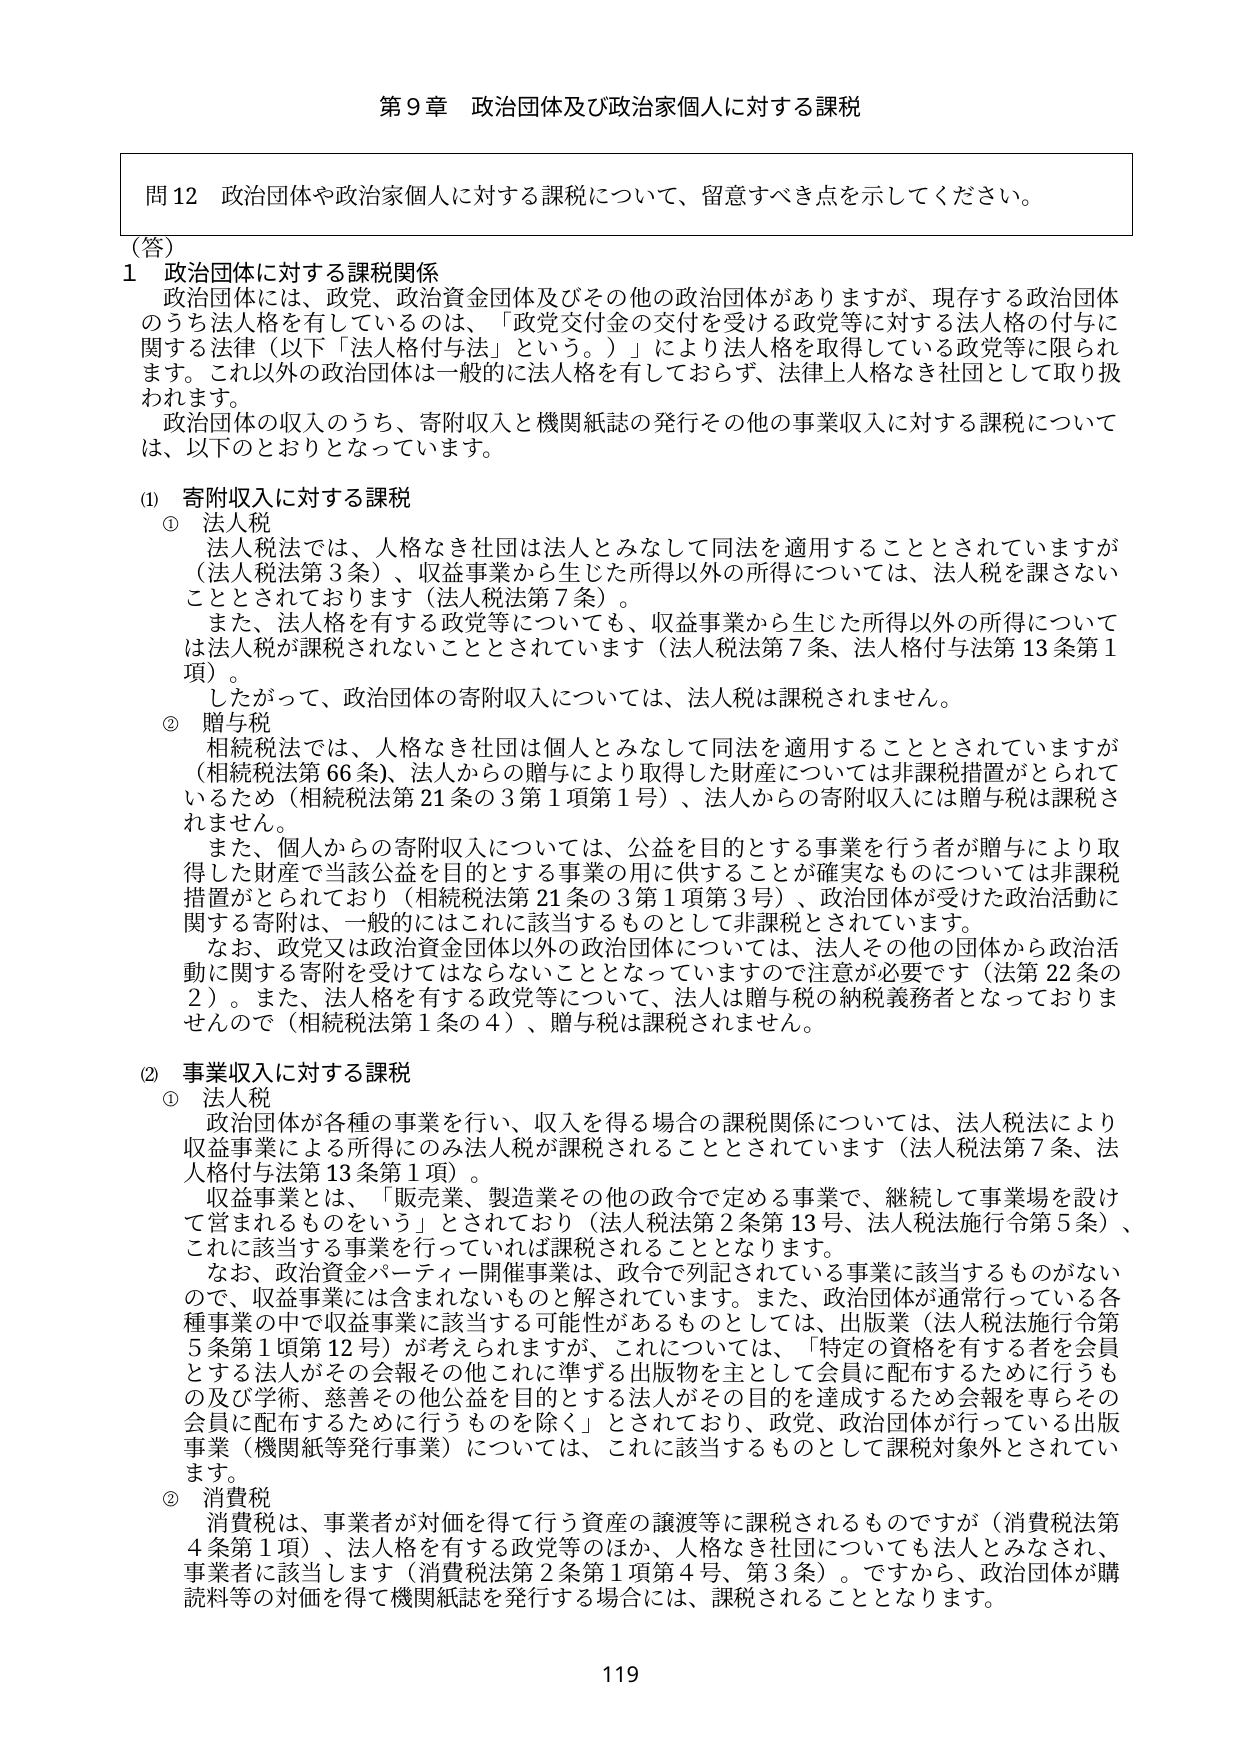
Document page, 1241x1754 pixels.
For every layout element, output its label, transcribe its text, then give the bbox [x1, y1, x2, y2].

text 政治団体が各種の事業を行い、収入を得る場合の課税関係については、法人税法により収益事業による所得にのみ法人税が課税されることとされています（法人税法第７条、法人格付与法第13条第１項）。 [184, 1111, 1122, 1186]
text １ 政治団体に対する課税関係 [118, 261, 1122, 286]
text なお、政党又は政治資金団体以外の政治団体については、法人その他の団体から政治活動に関する寄附を受けてはならないこととなっていますので注意が必要です（法第22条の２）。また、法人格を有する政党等について、法人は贈与税の納税義務者となっておりませんので（相続税法第１条の４）、贈与税は課税されません。 [184, 936, 1122, 1036]
text 収益事業とは、「販売業、製造業その他の政令で定める事業で、継続して事業場を設けて営まれるものをいう」とされており（法人税法第２条第13号、法人税法施行令第５条）、これに該当する事業を行っていれば課税されることとなります。 [184, 1186, 1122, 1261]
text ① 法人税 [162, 1086, 1122, 1111]
text 法人税法では、人格なき社団は法人とみなして同法を適用することとされていますが（法人税法第３条）、収益事業から生じた所得以外の所得については、法人税を課さないこととされております（法人税法第７条）。 [184, 536, 1122, 611]
text なお、政治資金パーティー開催事業は、政令で列記されている事業に該当するものがないので、収益事業には含まれないものと解されています。また、政治団体が通常行っている各種事業の中で収益事業に該当する可能性があるものとしては、出版業（法人税法施行令第５条第１頃第12号）が考えられますが、これについては、「特定の資格を有する者を会員とする法人がその会報その他これに準ずる出版物を主として会員に配布するために行うもの及び学術、慈善その他公益を目的とする法人がその目的を達成するため会報を専らその会員に配布するために行うものを除く」とされており、政党、政治団体が行っている出版事業（機関紙等発行事業）については、これに該当するものとして課税対象外とされています。 [184, 1261, 1122, 1486]
text 相続税法では、人格なき社団は個人とみなして同法を適用することとされていますが（相続税法第66条)、法人からの贈与により取得した財産については非課税措置がとられているため（相続税法第21条の３第１項第１号）、法人からの寄附収入には贈与税は課税されません。 [184, 736, 1122, 836]
text 第９章 政治団体及び政治家個人に対する課税 [118, 89, 1122, 122]
text また、法人格を有する政党等についても、収益事業から生じた所得以外の所得については法人税が課税されないこととされています（法人税法第７条、法人格付与法第13条第１項）。 [184, 611, 1122, 686]
text 消費税は、事業者が対価を得て行う資産の譲渡等に課税されるものですが（消費税法第４条第１項）、法人格を有する政党等のほか、人格なき社団についても法人とみなされ、事業者に該当します（消費税法第２条第１項第４号、第３条）。ですから、政治団体が購読料等の対価を得て機関紙誌を発行する場合には、課税されることとなります。 [184, 1511, 1122, 1611]
text ① 法人税 [162, 511, 1122, 536]
text 政治団体には、政党、政治資金団体及びその他の政治団体がありますが、現存する政治団体のうち法人格を有しているのは、「政党交付金の交付を受ける政党等に対する法人格の付与に関する法律（以下「法人格付与法」という。）」により法人格を取得している政党等に限られます。これ以外の政治団体は一般的に法人格を有しておらず、法律上人格なき社団として取り扱われます。 [140, 286, 1122, 411]
text ⑴ 寄附収入に対する課税 [140, 486, 1122, 511]
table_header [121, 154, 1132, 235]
text したがって、政治団体の寄附収入については、法人税は課税されません。 [184, 686, 1122, 711]
text ⑵ 事業収入に対する課税 [140, 1061, 1122, 1086]
text ② 消費税 [162, 1486, 1122, 1511]
text また、個人からの寄附収入については、公益を目的とする事業を行う者が贈与により取得した財産で当該公益を目的とする事業の用に供することが確実なものについては非課税措置がとられており（相続税法第21条の３第１項第３号）、政治団体が受けた政治活動に関する寄附は、一般的にはこれに該当するものとして非課税とされています。 [184, 836, 1122, 936]
text 政治団体の収入のうち、寄附収入と機関紙誌の発行その他の事業収入に対する課税については、以下のとおりとなっています。 [140, 411, 1122, 461]
text （答） [118, 236, 1122, 261]
text ② 贈与税 [162, 711, 1122, 736]
